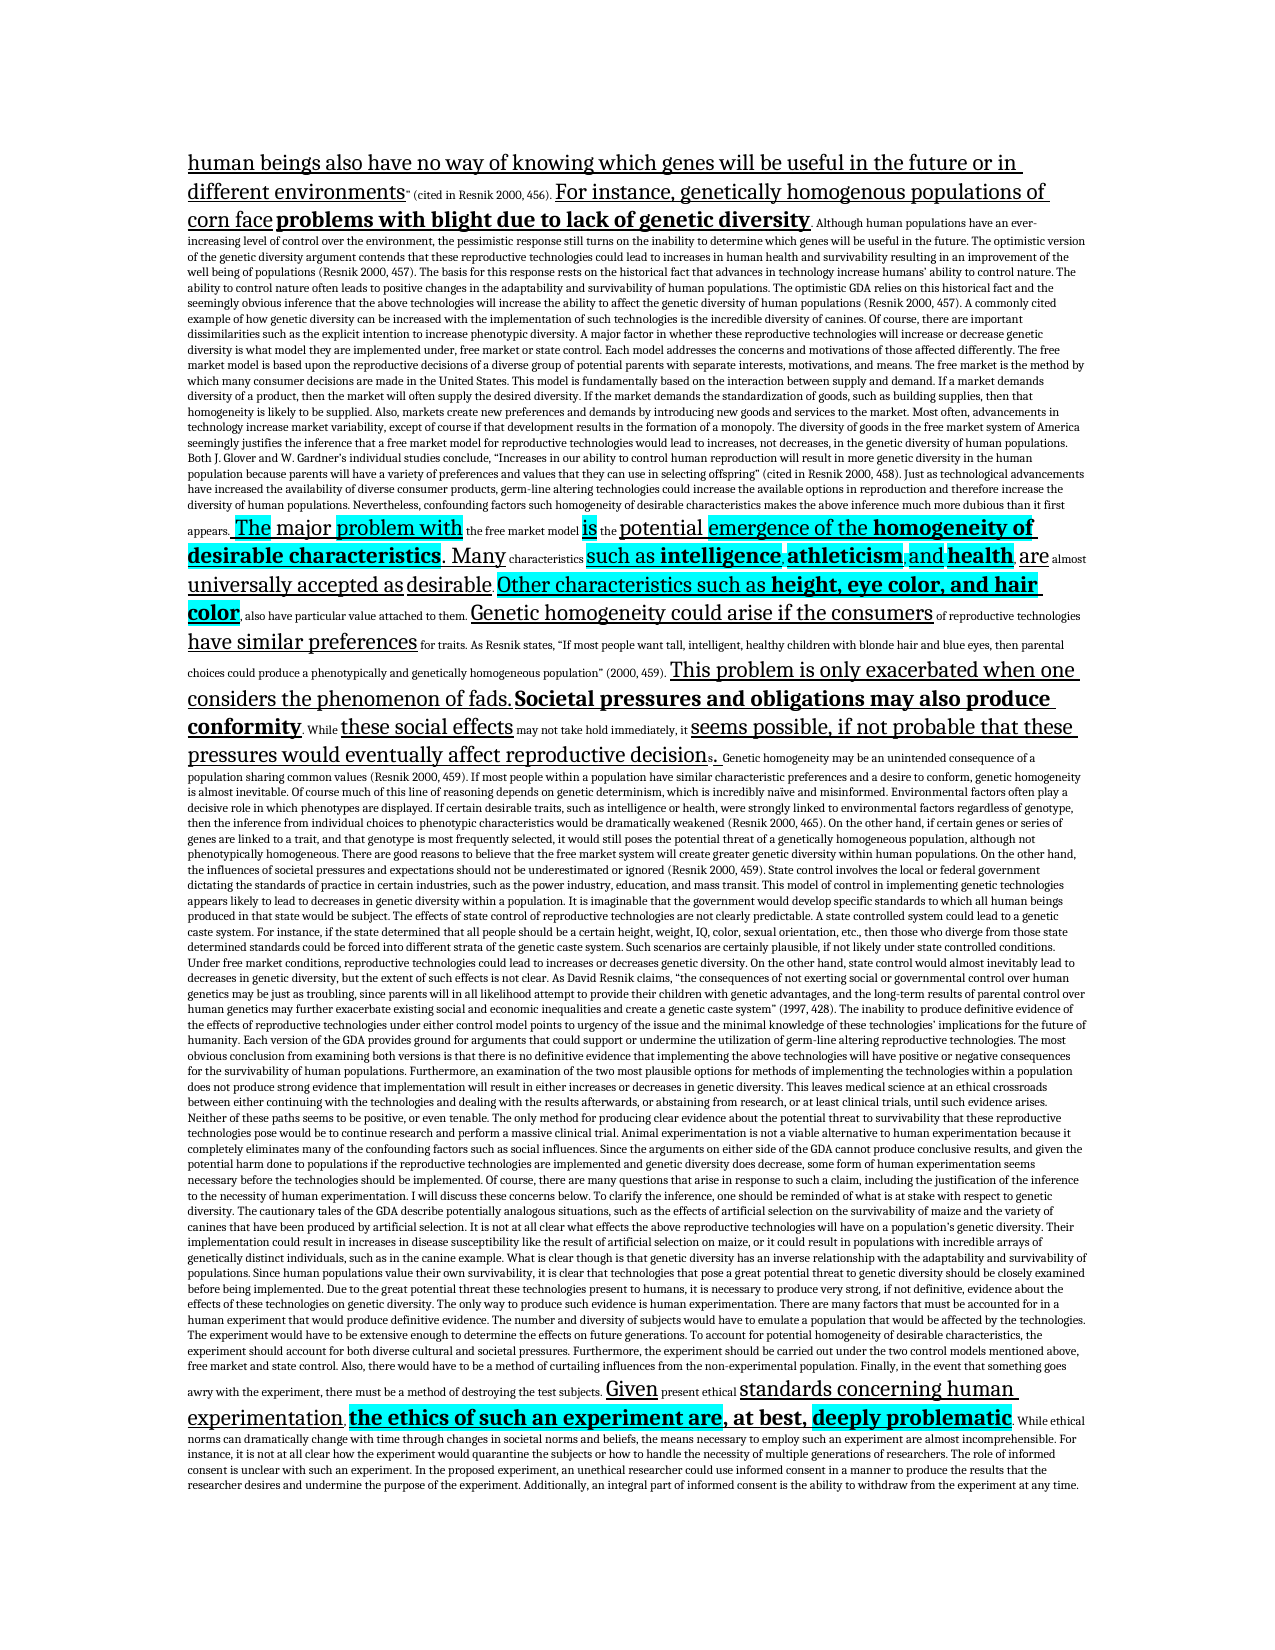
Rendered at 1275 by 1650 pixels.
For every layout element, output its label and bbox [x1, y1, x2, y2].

text [187, 150, 1087, 1493]
